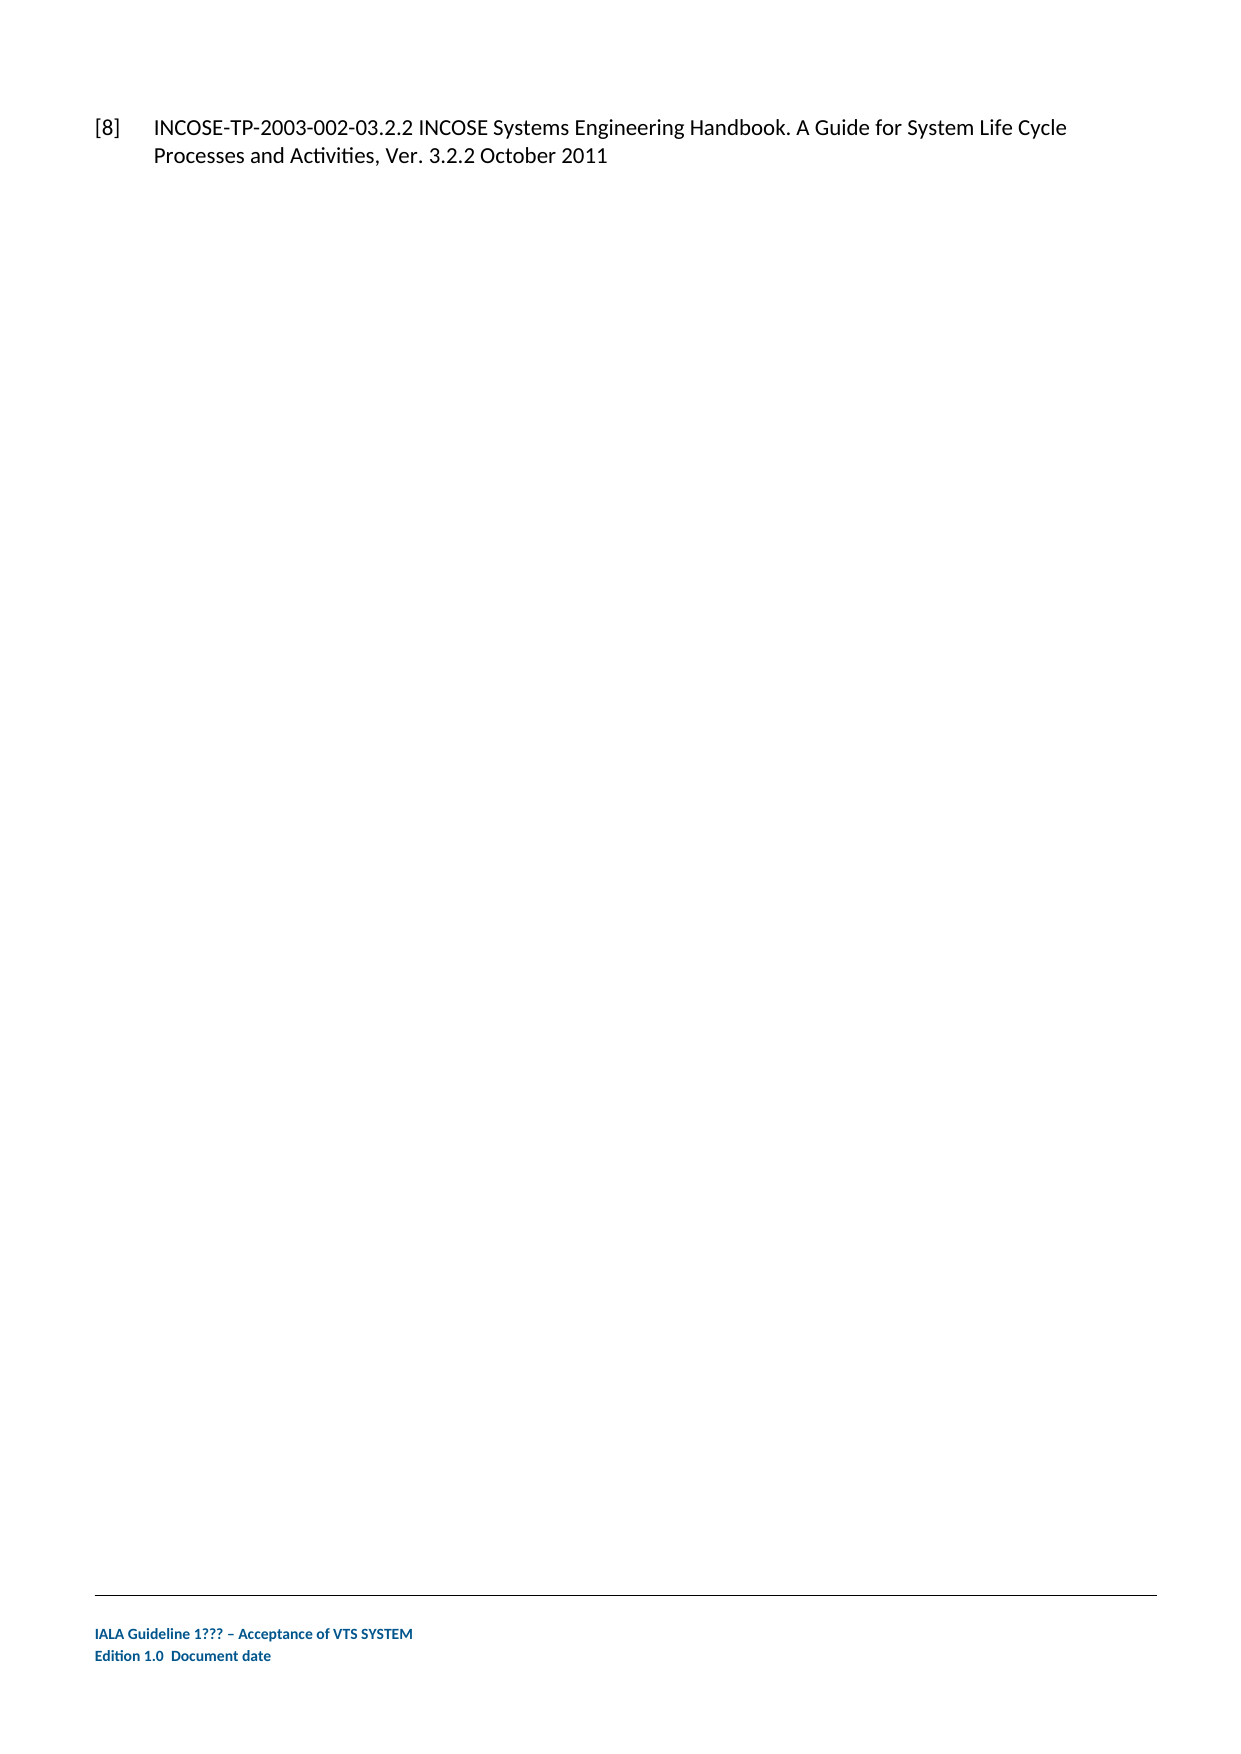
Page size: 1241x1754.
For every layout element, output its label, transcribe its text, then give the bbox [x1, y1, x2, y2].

text INCOSE-TP-2003-002-03.2.2 INCOSE Systems Engineering Handbook. A Guide for System Life Cycle Processes and Activities, Ver. 3.2.2 October 2011 [94, 113, 1157, 169]
